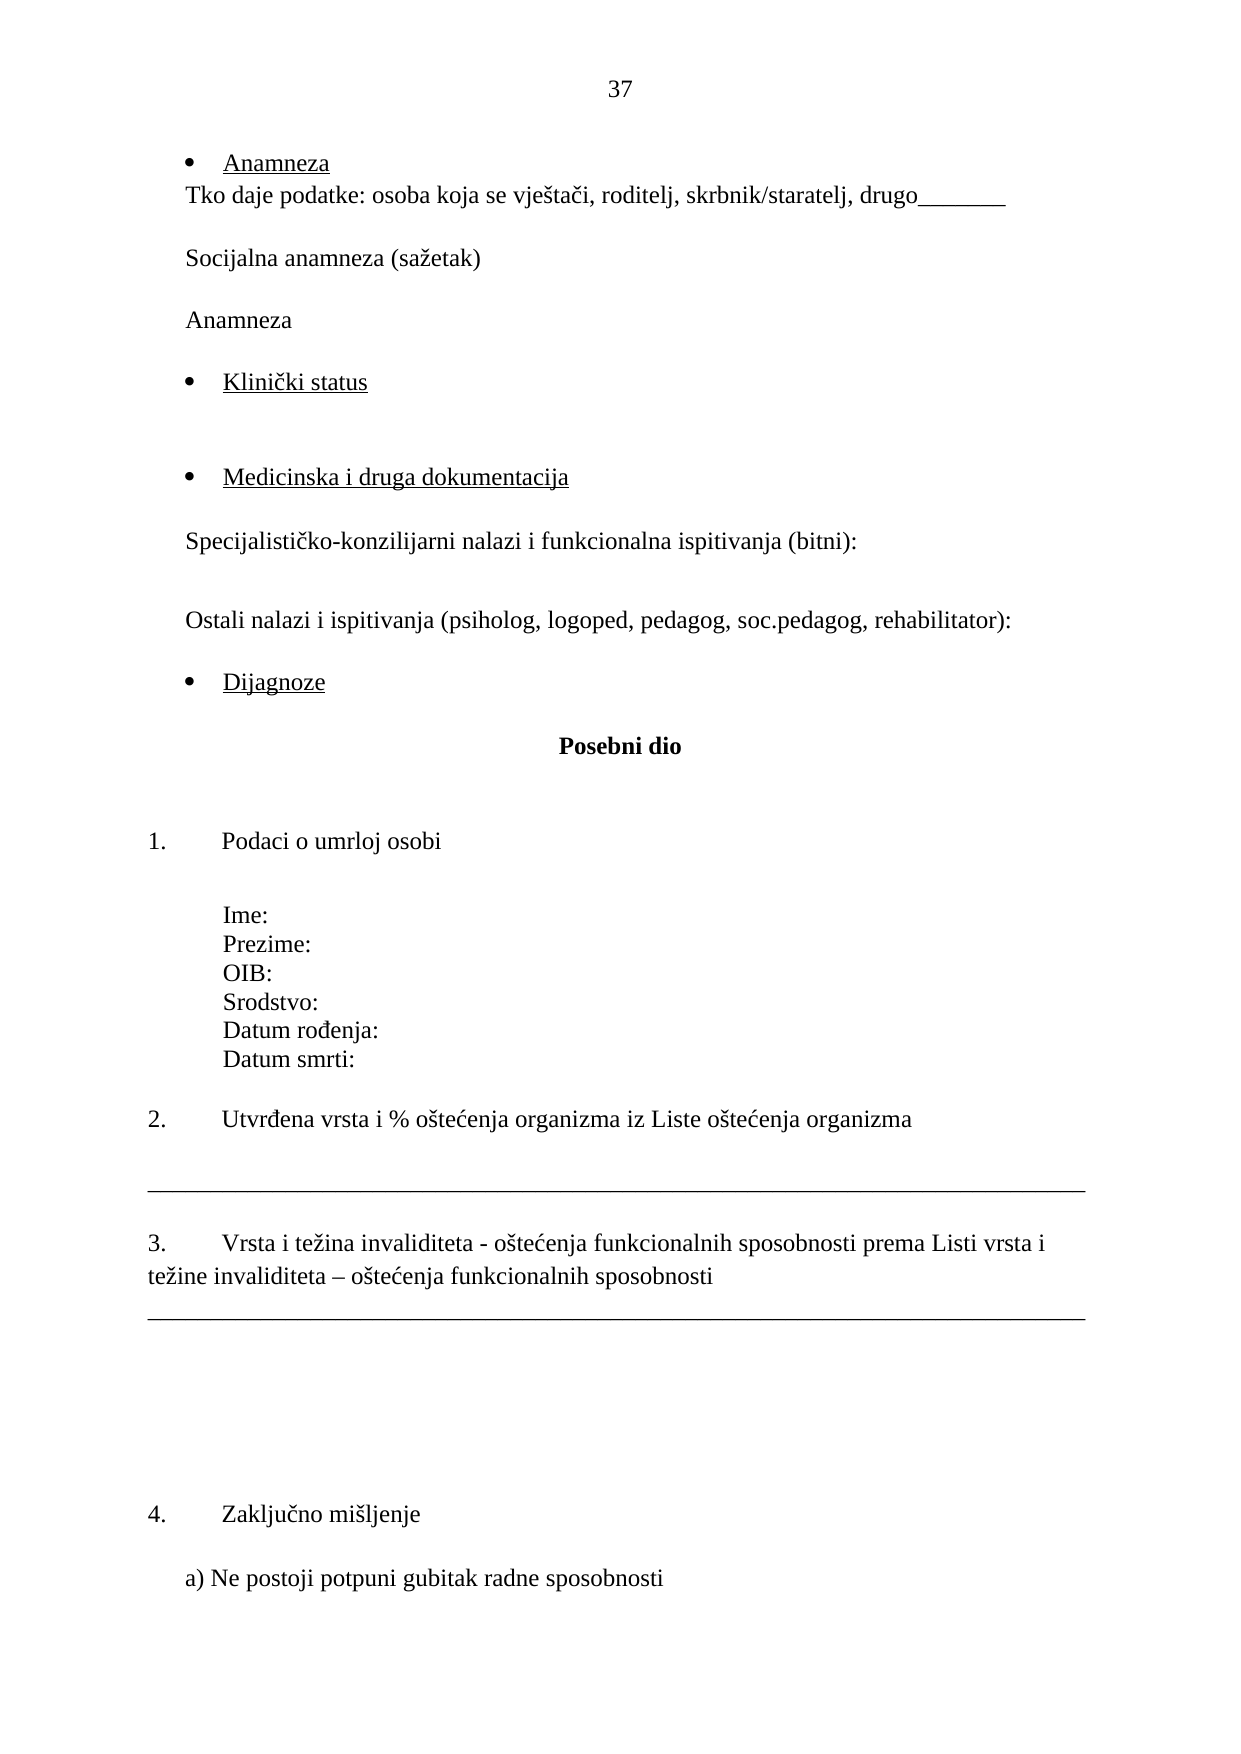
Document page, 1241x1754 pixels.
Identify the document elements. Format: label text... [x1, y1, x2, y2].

list Dijagnoze [185, 667, 1093, 696]
text Datum rođenja: [223, 1016, 1093, 1044]
text Ime: [223, 901, 1093, 929]
text Posebni dio [148, 731, 1093, 760]
text Datum smrti: [223, 1044, 1093, 1073]
text Prezime: [223, 929, 1093, 958]
text Specijalističko-konzilijarni nalazi i funkcionalna ispitivanja (bitni): [148, 526, 1093, 555]
list Klinički status [185, 367, 1093, 396]
text Socijalna anamneza (sažetak) [148, 243, 1093, 271]
list Utvrđena vrsta i % oštećenja organizma iz Liste oštećenja organizma [148, 1104, 1093, 1133]
text Srodstvo: [223, 987, 1093, 1016]
text Anamneza [148, 305, 1093, 333]
text a) Ne postoji potpuni gubitak radne sposobnosti [185, 1563, 1093, 1592]
list Vrsta i težina invaliditeta - oštećenja funkcionalnih sposobnosti prema Listi vrsta i težine invaliditeta – oštećenja funkcionalnih sposobnosti [148, 1228, 1093, 1290]
text Ostali nalazi i ispitivanja (psiholog, logoped, pedagog, soc.pedagog, rehabilitator): [148, 605, 1093, 633]
list Zaključno mišljenje [148, 1499, 1093, 1528]
list Podaci o umrloj osobi [148, 826, 1093, 855]
list Medicinska i druga dokumentacija [185, 462, 1093, 491]
text ___________________________________________________________________________ [148, 1294, 1093, 1323]
list Anamneza [185, 148, 1093, 176]
text ___________________________________________________________________________ [148, 1166, 1093, 1194]
text OIB: [223, 958, 1093, 987]
text Tko daje podatke: osoba koja se vještači, roditelj, skrbnik/staratelj, drugo_______ [148, 181, 1093, 209]
